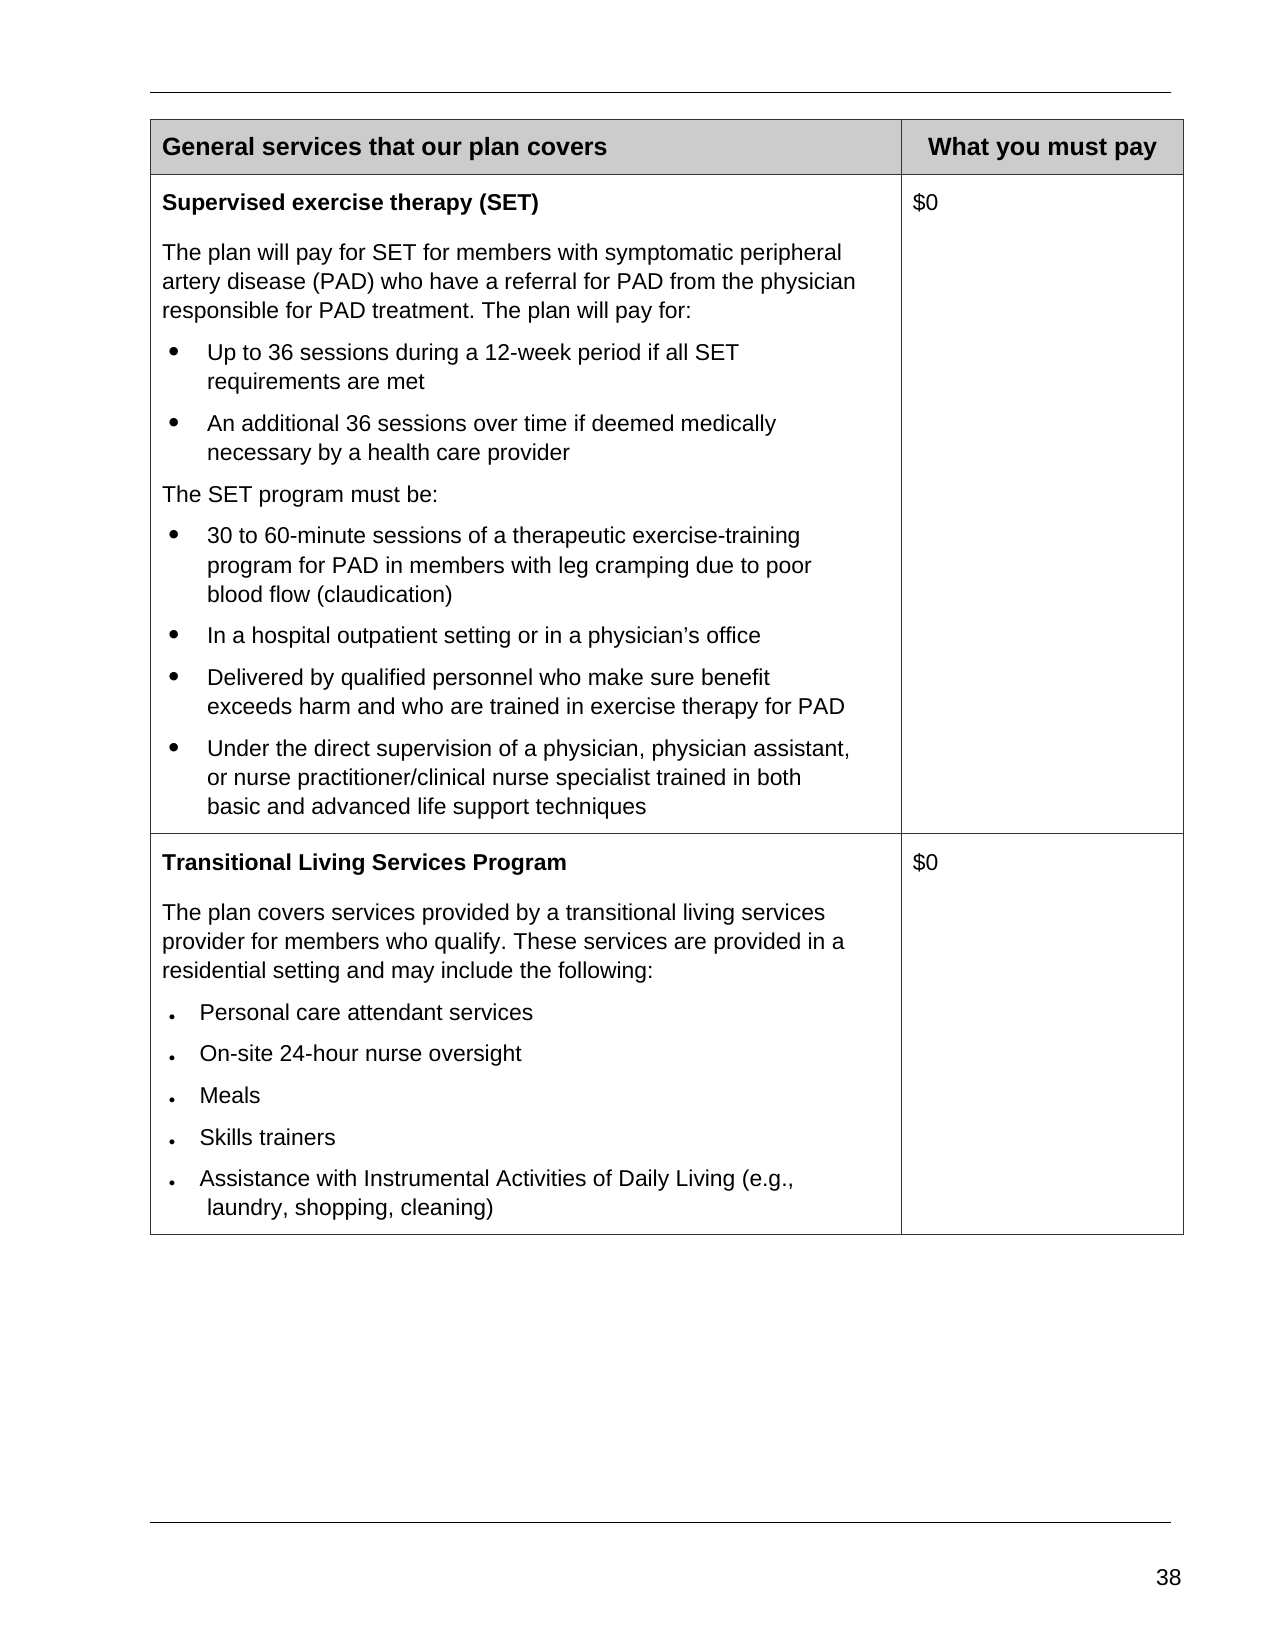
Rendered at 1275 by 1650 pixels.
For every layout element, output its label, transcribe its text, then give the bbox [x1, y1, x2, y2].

table_cell $0 [902, 834, 1183, 1234]
table_header What you must pay [902, 120, 1183, 174]
table_header General services that our plan covers [151, 120, 901, 174]
table_cell Supervised exercise therapy (SET) The plan will pay for SET for members with symptomatic peripheral artery disease (PAD) who have a referral for PAD from the physician responsible for PAD treatment. The plan will pay for: Up to 36 sessions during a 12-week period if all SET requirements are met An additional 36 sessions over time if deemed medically necessary by a health care provider The SET program must be: 30 to 60-minute sessions of a therapeutic exercise-training program for PAD in members with leg cramping due to poor blood flow (claudication) In a hospital outpatient setting or in a physician’s office Delivered by qualified personnel who make sure benefit exceeds harm and who are trained in exercise therapy for PAD Under the direct supervision of a physician, physician assistant, or nurse practitioner/clinical nurse specialist trained in both basic and advanced life support techniques [151, 175, 901, 833]
table_cell Transitional Living Services Program The plan covers services provided by a transitional living services provider for members who qualify. These services are provided in a residential setting and may include the following: Personal care attendant services On-site 24-hour nurse oversight Meals Skills trainers Assistance with Instrumental Activities of Daily Living (e.g., laundry, shopping, cleaning) [151, 834, 901, 1234]
table_cell $0 [902, 175, 1183, 833]
